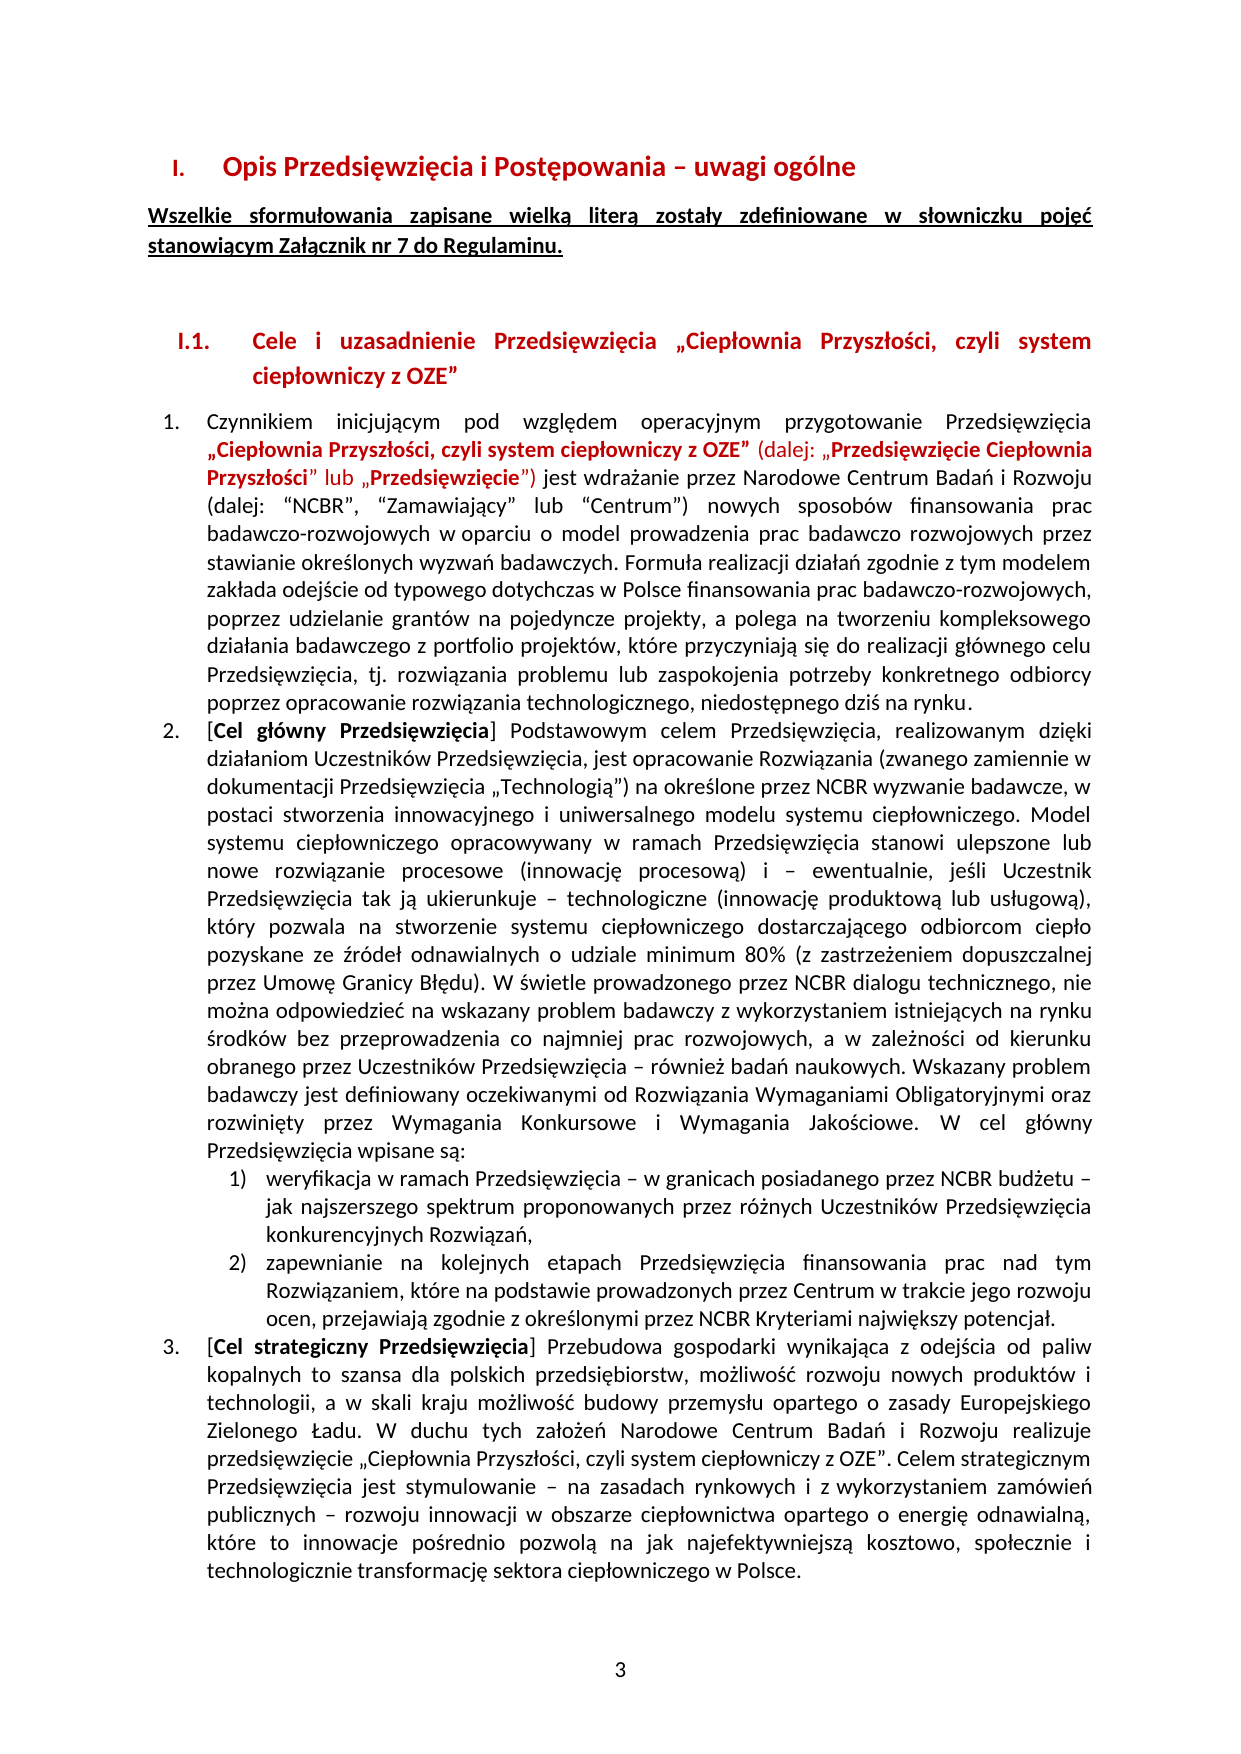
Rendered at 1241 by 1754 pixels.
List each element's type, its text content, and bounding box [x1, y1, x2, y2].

text Wszelkie sformułowania zapisane wielką literą zostały zdefiniowane w słowniczku pojęć stanowiącym Załącznik nr 7 do Regulaminu. [148, 201, 1093, 225]
subtitle Opis Przedsięwzięcia i Postępowania – uwagi ogólne [185, 148, 1093, 183]
list [Cel główny Przedsięwzięcia] Podstawowym celem Przedsięwzięcia, realizowanym dzięki działaniom Uczestników Przedsięwzięcia, jest opracowanie Rozwiązania (zwanego zamiennie w dokumentacji Przedsięwzięcia „Technologią”) na określone przez NCBR wyzwanie badawcze, w postaci stworzenia innowacyjnego i uniwersalnego modelu systemu ciepłowniczego. Model systemu ciepłowniczego opracowywany w ramach Przedsięwzięcia stanowi ulepszone lub nowe rozwiązanie procesowe (innowację procesową) i – ewentualnie, jeśli Uczestnik Przedsięwzięcia tak ją ukierunkuje – technologiczne (innowację produktową lub usługową), który pozwala na stworzenie systemu ciepłowniczego dostarczającego odbiorcom ciepło pozyskane ze źródeł odnawialnych o udziale minimum 80% (z zastrzeżeniem dopuszczalnej przez Umowę Granicy Błędu). W świetle prowadzonego przez NCBR dialogu technicznego, nie można odpowiedzieć na wskazany problem badawczy z wykorzystaniem istniejących na rynku środków bez przeprowadzenia co najmniej prac rozwojowych, a w zależności od kierunku obranego przez Uczestników Przedsięwzięcia – również badań naukowych. Wskazany problem badawczy jest definiowany oczekiwanymi od Rozwiązania Wymaganiami Obligatoryjnymi oraz rozwinięty przez Wymagania Konkursowe i Wymagania Jakościowe. W cel główny Przedsięwzięcia wpisane są: [162, 716, 1093, 1164]
list weryfikacja w ramach Przedsięwzięcia – w granicach posiadanego przez NCBR budżetu – jak najszerszego spektrum proponowanych przez różnych Uczestników Przedsięwzięcia konkurencyjnych Rozwiązań, [228, 1164, 1093, 1248]
list Czynnikiem inicjującym pod względem operacyjnym przygotowanie Przedsięwzięcia „Ciepłownia Przyszłości, czyli system ciepłowniczy z OZE” (dalej: „Przedsięwzięcie Ciepłownia Przyszłości” lub „Przedsięwzięcie”) jest wdrażanie przez Narodowe Centrum Badań i Rozwoju (dalej: “NCBR”, “Zamawiający” lub “Centrum”) nowych sposobów finansowania prac badawczo-rozwojowych w oparciu o model prowadzenia prac badawczo rozwojowych przez stawianie określonych wyzwań badawczych. Formuła realizacji działań zgodnie z tym modelem zakłada odejście od typowego dotychczas w Polsce finansowania prac badawczo-rozwojowych, poprzez udzielanie grantów na pojedyncze projekty, a polega na tworzeniu kompleksowego działania badawczego z portfolio projektów, które przyczyniają się do realizacji głównego celu Przedsięwzięcia, tj. rozwiązania problemu lub zaspokojenia potrzeby konkretnego odbiorcy poprzez opracowanie rozwiązania technologicznego, niedostępnego dziś na rynku. [162, 407, 1093, 716]
list zapewnianie na kolejnych etapach Przedsięwzięcia finansowania prac nad tym Rozwiązaniem, które na podstawie prowadzonych przez Centrum w trakcie jego rozwoju ocen, przejawiają zgodnie z określonymi przez NCBR Kryteriami największy potencjał. [228, 1248, 1093, 1332]
subtitle Cele i uzasadnienie Przedsięwzięcia „Ciepłownia Przyszłości, czyli system ciepłowniczy z OZE” [177, 325, 1093, 391]
list [Cel strategiczny Przedsięwzięcia] Przebudowa gospodarki wynikająca z odejścia od paliw kopalnych to szansa dla polskich przedsiębiorstw, możliwość rozwoju nowych produktów i technologii, a w skali kraju możliwość budowy przemysłu opartego o zasady Europejskiego Zielonego Ładu. W duchu tych założeń Narodowe Centrum Badań i Rozwoju realizuje przedsięwzięcie „Ciepłownia Przyszłości, czyli system ciepłowniczy z OZE”. Celem strategicznym Przedsięwzięcia jest stymulowanie – na zasadach rynkowych i z wykorzystaniem zamówień publicznych – rozwoju innowacji w obszarze ciepłownictwa opartego o energię odnawialną, które to innowacje pośrednio pozwolą na jak najefektywniejszą kosztowo, społecznie i technologicznie transformację sektora ciepłowniczego w Polsce. [162, 1332, 1093, 1584]
text Wszelkie sformułowania zapisane wielką literą zostały zdefiniowane w słowniczku pojęć stanowiącym Załącznik nr 7 do Regulaminu. [148, 227, 1093, 259]
